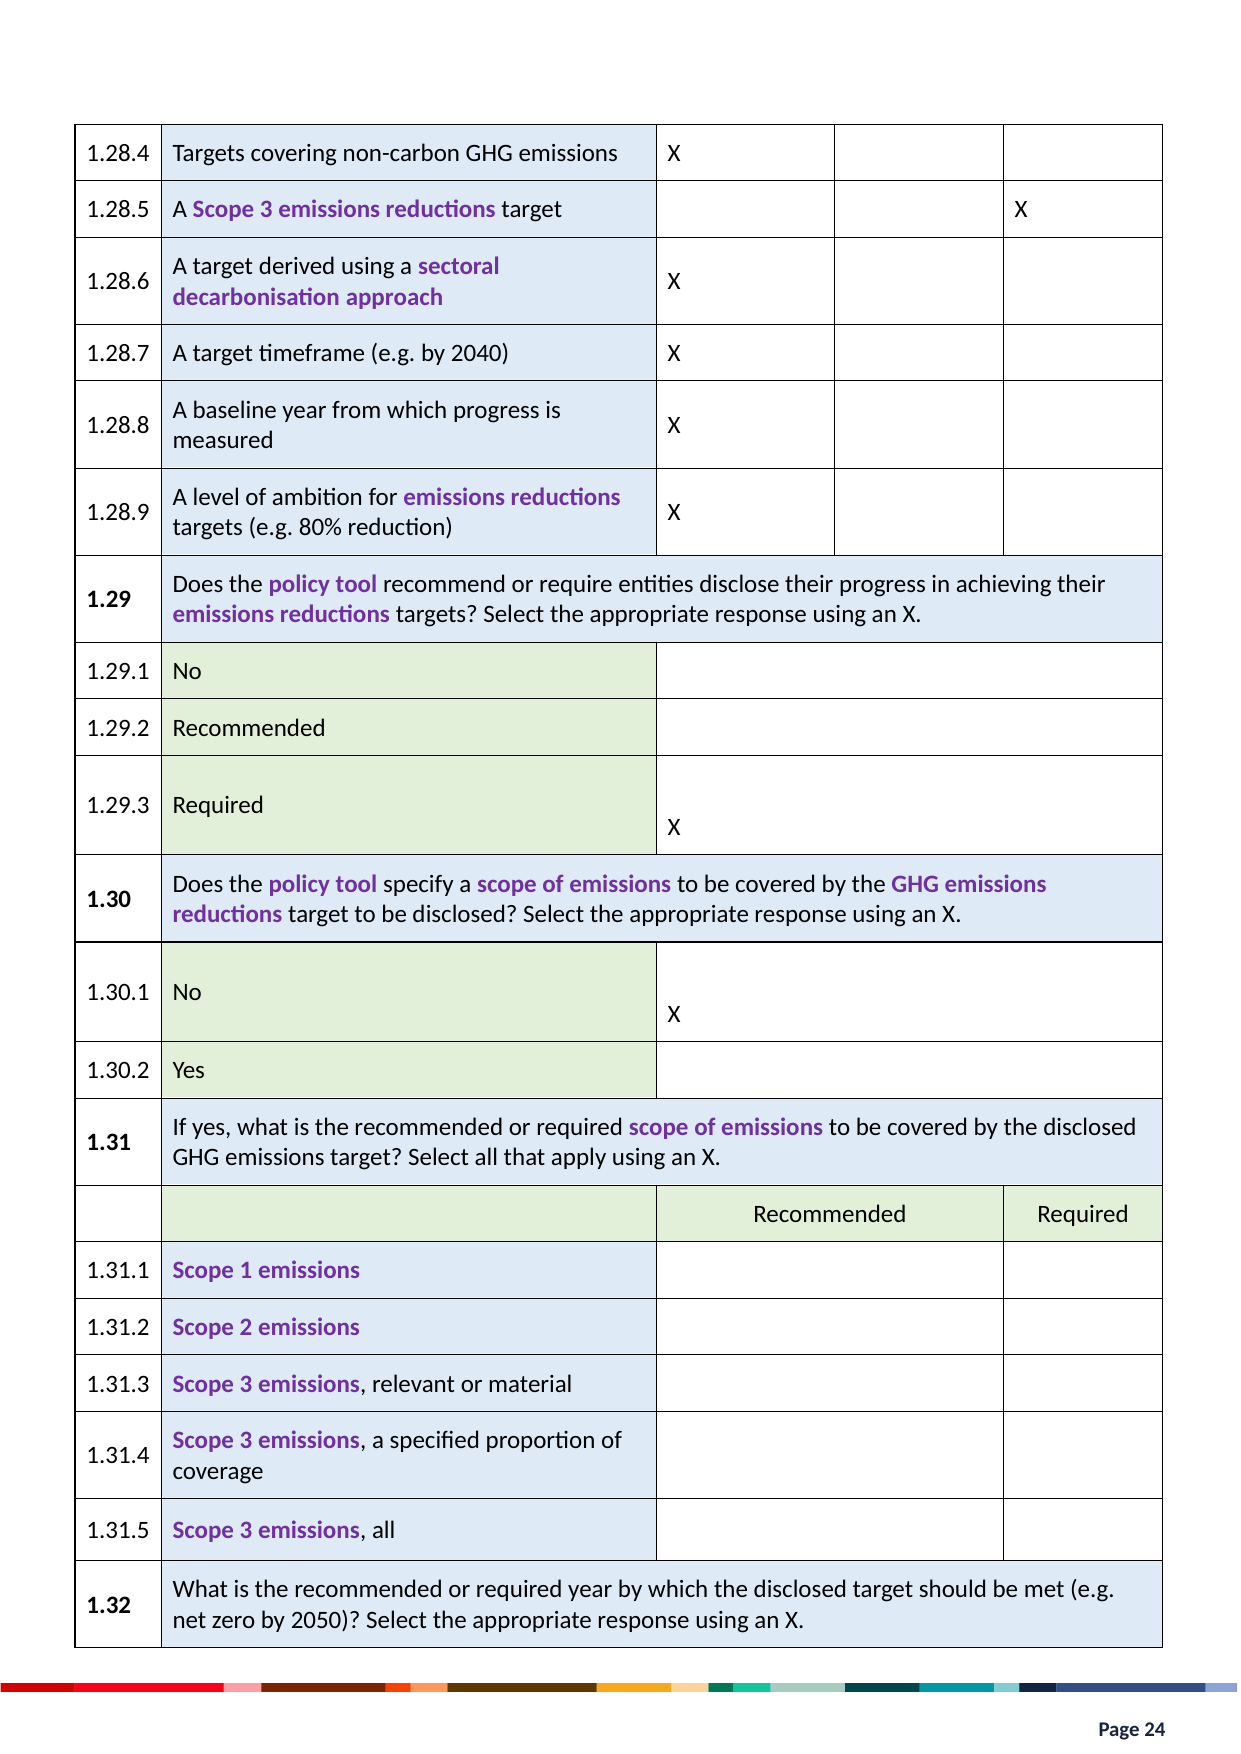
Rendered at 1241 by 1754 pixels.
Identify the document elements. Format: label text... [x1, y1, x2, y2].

table_cell Scope 3 emissions, relevant or material [162, 1355, 656, 1411]
table_cell [1004, 325, 1162, 380]
table_cell [657, 1355, 1003, 1411]
table_cell 1.28.9 [76, 469, 161, 554]
table_cell [657, 643, 1162, 698]
table_cell 1.28.8 [76, 381, 161, 467]
table_cell [1004, 1242, 1162, 1298]
table_cell [1004, 1499, 1162, 1560]
table_cell [1004, 238, 1162, 324]
table_cell X [657, 943, 1162, 1041]
table_cell Targets covering non-carbon GHG emissions [162, 125, 656, 180]
table_cell Scope 1 emissions [162, 1242, 656, 1298]
table_cell Required [1004, 1186, 1162, 1241]
table_cell Recommended [657, 1186, 1003, 1241]
table_cell No [162, 643, 656, 698]
table_cell A target derived using a sectoral decarbonisation approach [162, 238, 656, 324]
table_cell 1.30 [76, 855, 161, 941]
table_cell X [1004, 181, 1162, 237]
table_cell What is the recommended or required year by which the disclosed target should be met (e.g. net zero by 2050)? Select the appropriate response using an X. [162, 1561, 1162, 1647]
table_cell [657, 699, 1162, 755]
table_cell Yes [162, 1042, 656, 1097]
table_cell X [657, 238, 834, 324]
table_cell [1004, 1299, 1162, 1354]
table_cell 1.30.1 [76, 943, 161, 1041]
table_cell A level of ambition for emissions reductions targets (e.g. 80% reduction) [162, 469, 656, 554]
table_cell [1004, 1412, 1162, 1498]
table_cell [657, 1299, 1003, 1354]
table_cell Scope 3 emissions, a specified proportion of coverage [162, 1412, 656, 1498]
table_cell X [657, 756, 1162, 854]
table_cell 1.31.5 [76, 1499, 161, 1560]
table_cell No [162, 943, 656, 1041]
table_cell 1.31.1 [76, 1242, 161, 1298]
table_cell 1.30.2 [76, 1042, 161, 1097]
table_cell [657, 1499, 1003, 1560]
table_cell If yes, what is the recommended or required scope of emissions to be covered by the disclosed GHG emissions target? Select all that apply using an X. [162, 1099, 1162, 1184]
table_cell Scope 3 emissions, all [162, 1499, 656, 1560]
table_cell Scope 2 emissions [162, 1299, 656, 1354]
table_cell 1.29.2 [76, 699, 161, 755]
table_cell 1.28.7 [76, 325, 161, 380]
table_cell 1.28.4 [76, 125, 161, 180]
table_cell X [657, 125, 834, 180]
table_cell [162, 1186, 656, 1241]
table_cell Recommended [162, 699, 656, 755]
table_cell [657, 1412, 1003, 1498]
table_cell [835, 325, 1003, 380]
table_cell 1.28.6 [76, 238, 161, 324]
table_cell A Scope 3 emissions reductions target [162, 181, 656, 237]
table_cell A baseline year from which progress is measured [162, 381, 656, 467]
table_cell 1.31 [76, 1099, 161, 1184]
table_cell [657, 1242, 1003, 1298]
table_cell 1.28.5 [76, 181, 161, 237]
table_cell [1004, 381, 1162, 467]
table_cell Does the policy tool specify a scope of emissions to be covered by the GHG emissions reductions target to be disclosed? Select the appropriate response using an X. [162, 855, 1162, 941]
table_cell 1.29.1 [76, 643, 161, 698]
table_cell [835, 125, 1003, 180]
table_cell 1.31.4 [76, 1412, 161, 1498]
table_cell [835, 469, 1003, 554]
table_cell [1004, 469, 1162, 554]
table_cell [657, 1042, 1162, 1097]
table_cell 1.32 [76, 1561, 161, 1647]
table_cell Does the policy tool recommend or require entities disclose their progress in achieving their emissions reductions targets? Select the appropriate response using an X. [162, 556, 1162, 642]
table_cell X [657, 469, 834, 554]
table_cell A target timeframe (e.g. by 2040) [162, 325, 656, 380]
table_cell X [657, 325, 834, 380]
table_cell X [657, 381, 834, 467]
table_cell [76, 1186, 161, 1241]
table_cell 1.29.3 [76, 756, 161, 854]
table_cell [835, 181, 1003, 237]
table_cell 1.29 [76, 556, 161, 642]
table_cell 1.31.3 [76, 1355, 161, 1411]
table_cell [1004, 1355, 1162, 1411]
table_cell Required [162, 756, 656, 854]
table_cell [835, 238, 1003, 324]
table_cell 1.31.2 [76, 1299, 161, 1354]
picture [0, 1683, 1236, 1692]
table_cell [835, 381, 1003, 467]
table_cell [657, 181, 834, 237]
table_cell [1004, 125, 1162, 180]
